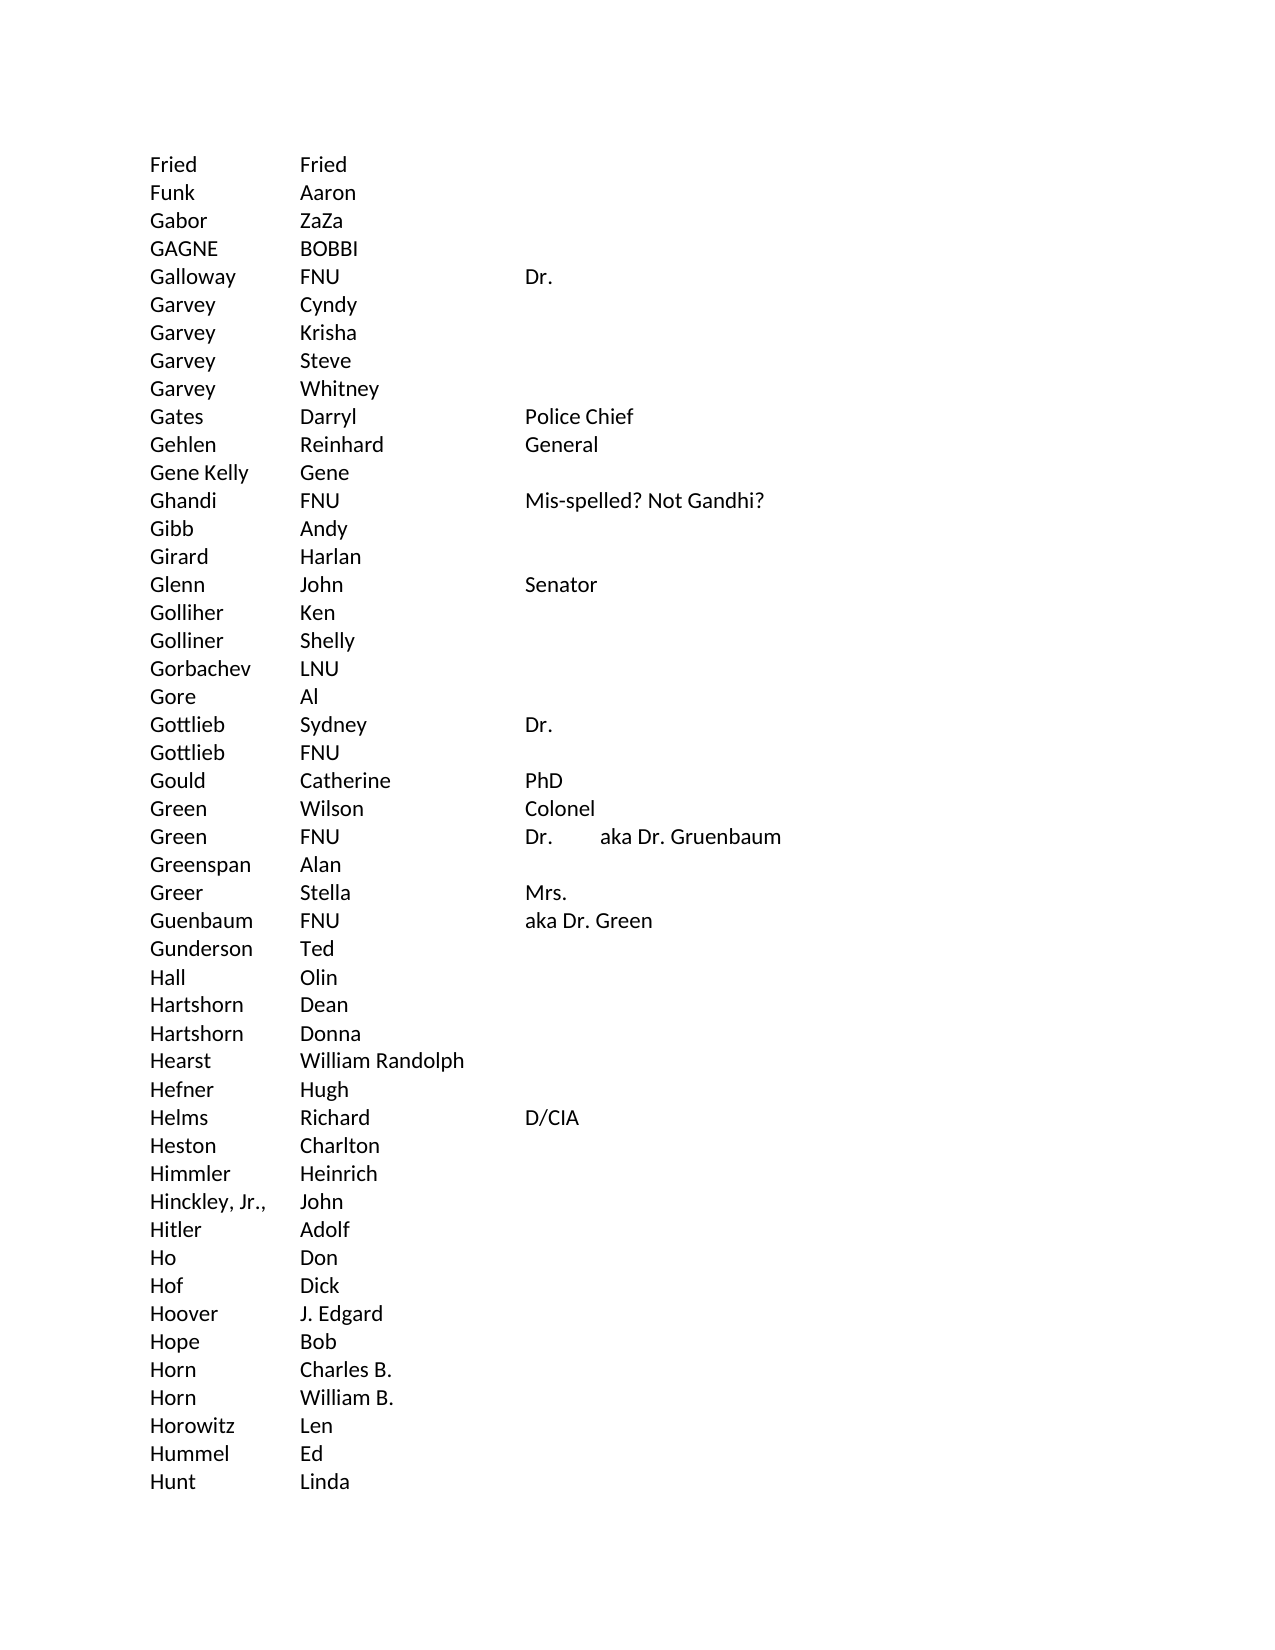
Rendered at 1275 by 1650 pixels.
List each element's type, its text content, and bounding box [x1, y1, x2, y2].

text Girard Harlan [150, 542, 1125, 570]
text Guenbaum FNU aka Dr. Green [150, 907, 1125, 934]
text Gabor ZaZa [150, 206, 1125, 234]
text Hoover J. Edgard [150, 1299, 1125, 1327]
text Garvey Cyndy [150, 290, 1125, 318]
text Golliher Ken [150, 598, 1125, 626]
text Hearst William Randolph [150, 1047, 1125, 1075]
text Horn William B. [150, 1383, 1125, 1411]
text Himmler Heinrich [150, 1159, 1125, 1187]
text Hummel Ed [150, 1439, 1125, 1467]
text Horowitz Len [150, 1411, 1125, 1439]
text Gottlieb Sydney Dr. [150, 710, 1125, 738]
text Fried Fried [150, 150, 1125, 178]
text Gibb Andy [150, 514, 1125, 542]
text Green FNU Dr. aka Dr. Gruenbaum [150, 822, 1125, 851]
text Green Wilson Colonel [150, 794, 1125, 822]
text Garvey Krisha [150, 318, 1125, 346]
text Galloway FNU Dr. [150, 262, 1125, 290]
text Garvey Whitney [150, 374, 1125, 402]
text Golliner Shelly [150, 626, 1125, 654]
text Hartshorn Donna [150, 1019, 1125, 1047]
text Hinckley, Jr., John [150, 1187, 1125, 1215]
text Gates Darryl Police Chief [150, 402, 1125, 430]
text Hartshorn Dean [150, 991, 1125, 1019]
text Gould Catherine PhD [150, 766, 1125, 794]
text Gunderson Ted [150, 934, 1125, 963]
text Funk Aaron [150, 178, 1125, 206]
text Glenn John Senator [150, 570, 1125, 598]
text Garvey Steve [150, 346, 1125, 374]
text Helms Richard D/CIA [150, 1103, 1125, 1131]
text Greer Stella Mrs. [150, 878, 1125, 907]
text Ho Don [150, 1243, 1125, 1271]
text Hitler Adolf [150, 1215, 1125, 1243]
text Hall Olin [150, 963, 1125, 991]
text Hunt Linda [150, 1467, 1125, 1495]
text Horn Charles B. [150, 1355, 1125, 1383]
text Ghandi FNU Mis-spelled? Not Gandhi? [150, 486, 1125, 514]
text Gottlieb FNU [150, 738, 1125, 766]
text Heston Charlton [150, 1131, 1125, 1159]
text GAGNE BOBBI [150, 234, 1125, 262]
text Gorbachev LNU [150, 654, 1125, 682]
text Gore Al [150, 682, 1125, 710]
text Hof Dick [150, 1271, 1125, 1299]
text Hefner Hugh [150, 1075, 1125, 1103]
text Greenspan Alan [150, 851, 1125, 878]
text Hope Bob [150, 1327, 1125, 1355]
text Gehlen Reinhard General [150, 430, 1125, 458]
text Gene Kelly Gene [150, 458, 1125, 486]
